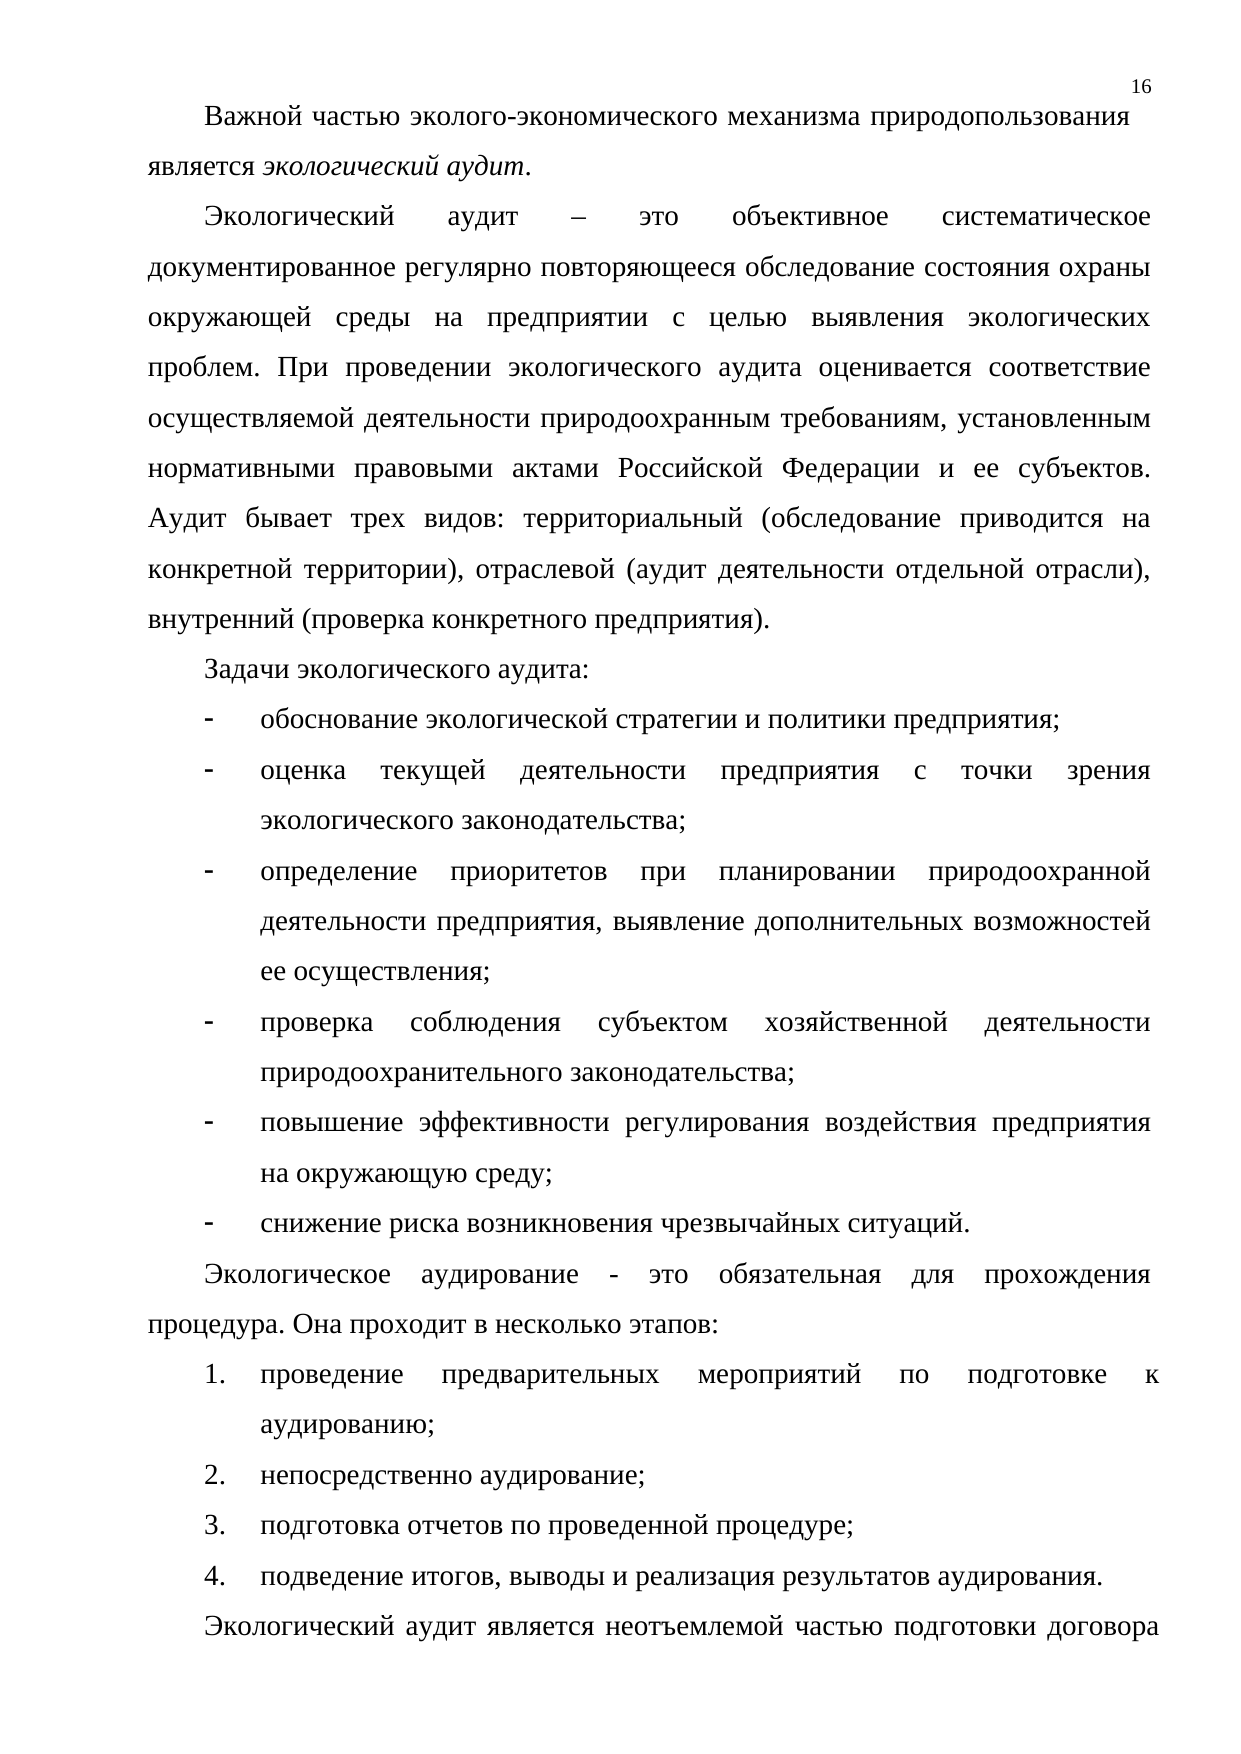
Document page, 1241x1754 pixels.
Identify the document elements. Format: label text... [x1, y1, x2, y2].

list проведение предварительных мероприятий по подготовке к аудированию; [204, 1356, 1160, 1440]
list подготовка отчетов по проведенной процедуре; [204, 1507, 1160, 1541]
list непосредственно аудирование; [204, 1457, 1160, 1491]
text Важной частью эколого-экономического механизма природопользования является экологический аудит. [148, 98, 1152, 182]
list оценка текущей деятельности предприятия с точки зрения экологического законодательства; [204, 752, 1152, 836]
list обоснование экологической стратегии и политики предприятия; [204, 702, 1152, 735]
list снижение риска возникновения чрезвычайных ситуаций. [204, 1205, 1152, 1239]
list подведение итогов, выводы и реализация результатов аудирования. [204, 1558, 1160, 1591]
list повышение эффективности регулирования воздействия предприятия на окружающую среду; [204, 1104, 1152, 1188]
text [148, 1608, 1160, 1641]
list проверка соблюдения субъектом хозяйственной деятельности природоохранительного законодательства; [204, 1004, 1152, 1088]
text Экологическое аудирование - это обязательная для прохождения процедура. Она проходит в несколько этапов: [148, 1256, 1152, 1339]
list определение приоритетов при планировании природоохранной деятельности предприятия, выявление дополнительных возможностей ее осуществления; [204, 853, 1152, 987]
text Задачи экологического аудита: [148, 651, 1152, 685]
text Экологический аудит – это объективное систематическое документированное регулярно повторяющееся обследование состояния охраны окружающей среды на предприятии с целью выявления экологических проблем. При проведении экологического аудита оценивается соответствие осуществляемой деятельности природоохранным требованиям, установленным нормативными правовыми актами Российской Федерации и ее субъектов. Аудит бывает трех видов: территориальный (обследование приводится на конкретной территории), отраслевой (аудит деятельности отдельной отрасли), внутренний (проверка конкретного предприятия). [148, 198, 1152, 634]
